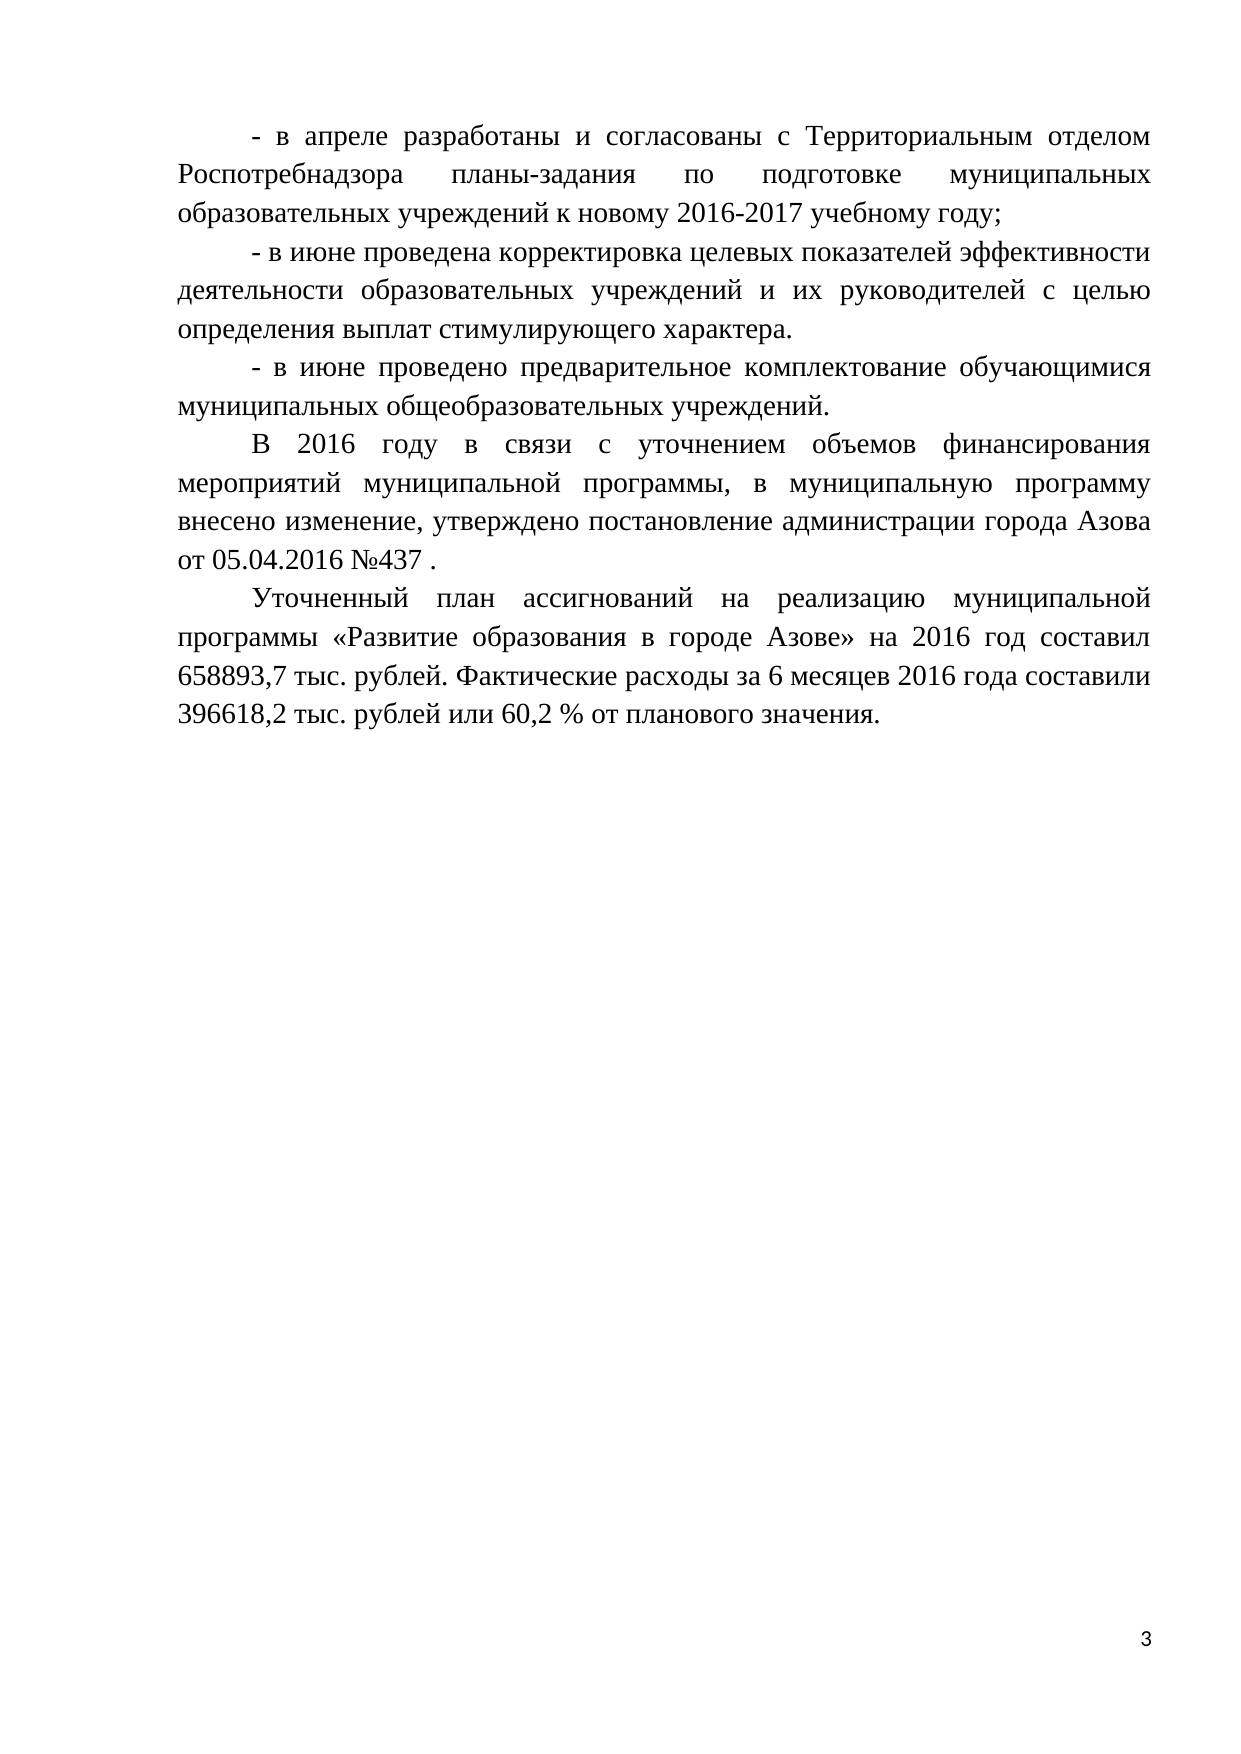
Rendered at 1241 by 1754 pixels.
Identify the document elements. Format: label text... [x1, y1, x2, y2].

text В 2016 году в связи с уточнением объемов финансирования мероприятий муниципальной программы, в муниципальную программу внесено изменение, утверждено постановление администрации города Азова от 05.04.2016 №437 . [177, 426, 1152, 576]
text - в июне проведена корректировка целевых показателей эффективности деятельности образовательных учреждений и их руководителей с целью определения выплат стимулирующего характера. [177, 234, 1152, 344]
text - в апреле разработаны и согласованы с Территориальным отделом Роспотребнадзора планы-задания по подготовке муниципальных образовательных учреждений к новому 2016-2017 учебному году; [177, 118, 1152, 229]
text Уточненный план ассигнований на реализацию муниципальной программы «Развитие образования в городе Азове» на 2016 год составил 658893,7 тыс. рублей. Фактические расходы за 6 месяцев 2016 года составили 396618,2 тыс. рублей или 60,2 % от планового значения. [177, 581, 1152, 730]
text - в июне проведено предварительное комплектование обучающимися муниципальных общеобразовательных учреждений. [177, 349, 1152, 421]
